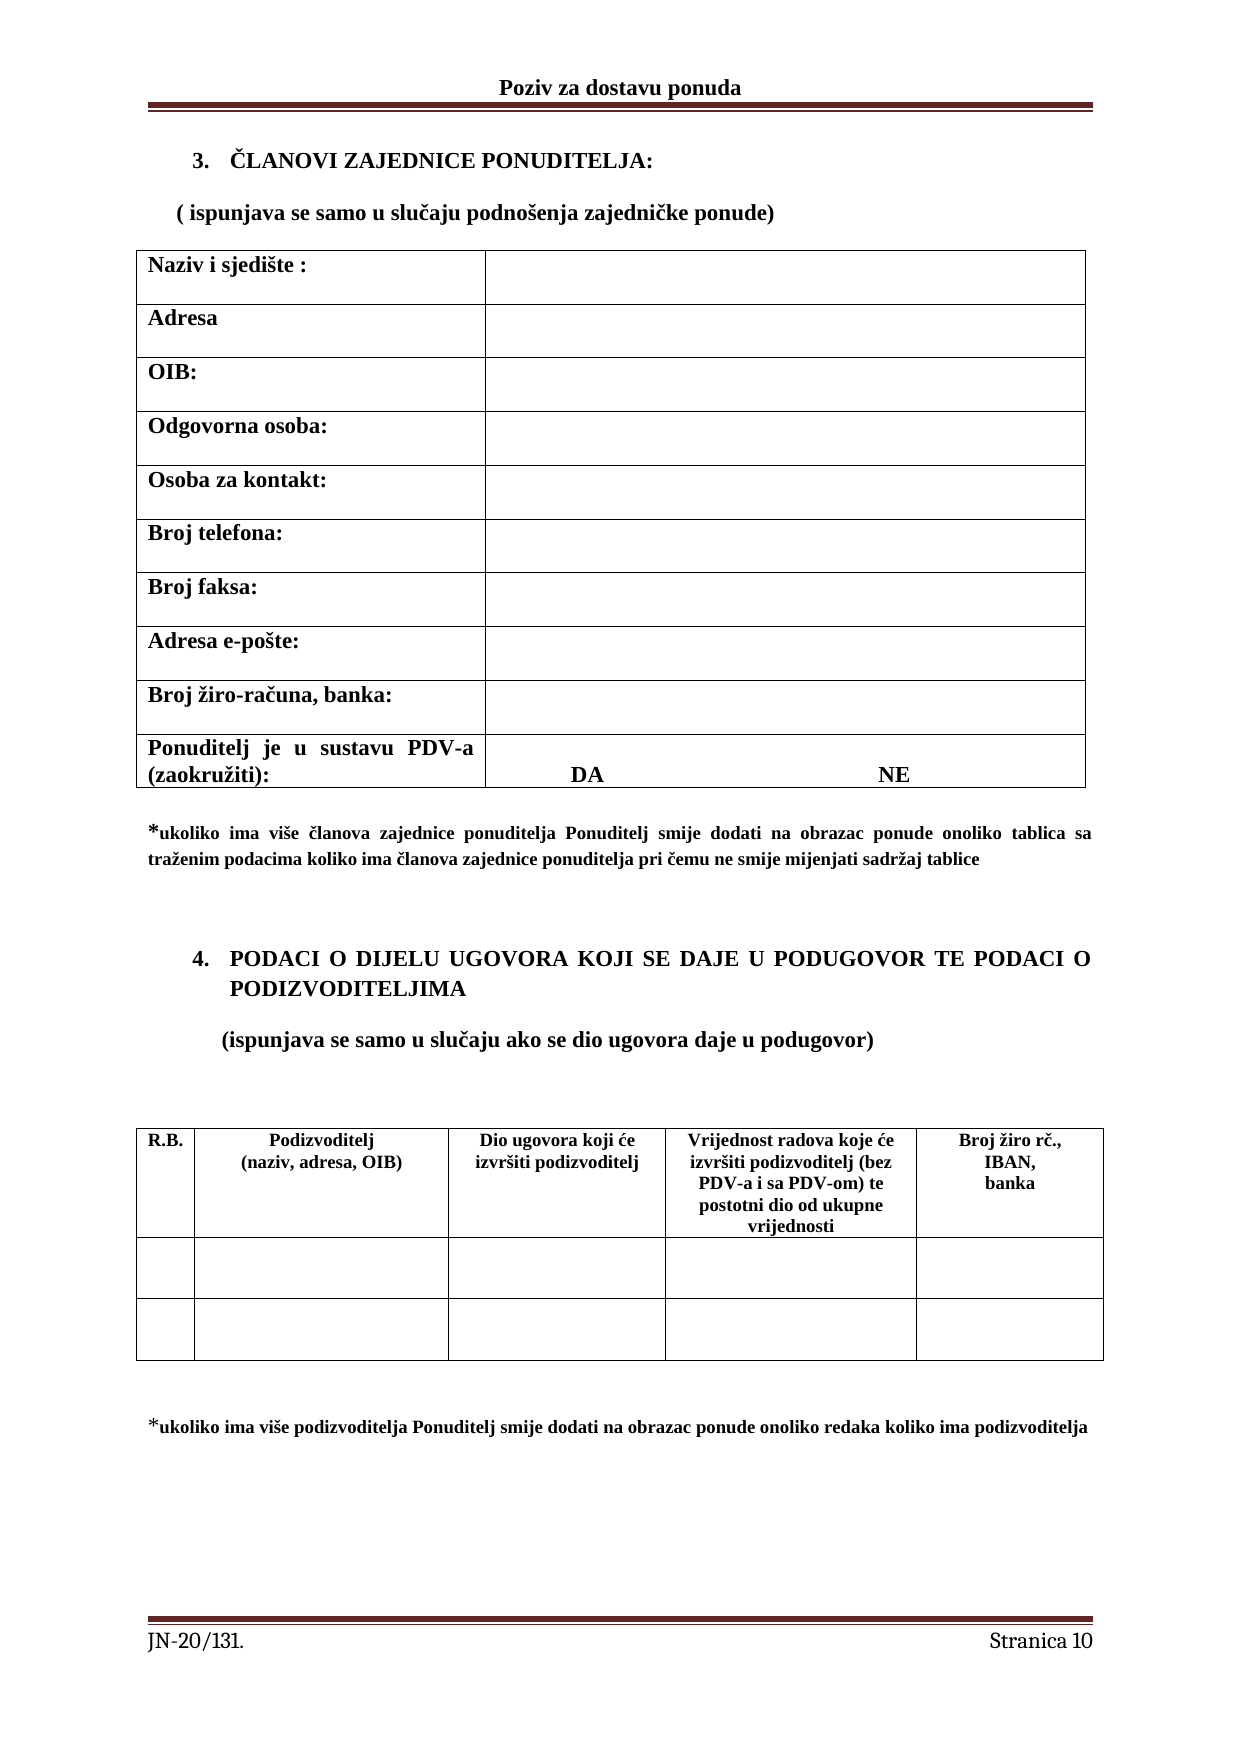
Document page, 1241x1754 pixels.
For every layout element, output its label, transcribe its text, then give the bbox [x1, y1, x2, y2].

table_cell OIB: [137, 358, 485, 411]
table_cell [917, 1299, 1103, 1359]
table_cell [666, 1238, 916, 1298]
table_header Broj žiro rč., IBAN, banka [917, 1129, 1103, 1237]
table_cell Broj faksa: [137, 573, 485, 626]
table_header Vrijednost radova koje će izvršiti podizvoditelj (bez PDV-a i sa PDV-om) te postotni dio od ukupne vrijednosti [666, 1129, 916, 1237]
table_cell [486, 412, 1085, 465]
table_cell Ponuditelj je u sustavu PDV-a (zaokružiti): [137, 735, 485, 787]
text (ispunjava se samo u slučaju ako se dio ugovora daje u podugovor) [148, 1026, 1093, 1052]
table_cell [195, 1238, 448, 1298]
table_cell [195, 1299, 448, 1359]
table_header Dio ugovora koji će izvršiti podizvoditelj [449, 1129, 665, 1237]
table_cell [486, 627, 1085, 680]
text *ukoliko ima više podizvoditelja Ponuditelj smije dodati na obrazac ponude onoliko redaka koliko ima podizvoditelja [148, 1412, 1093, 1438]
table_cell [486, 573, 1085, 626]
list ČLANOVI ZAJEDNICE PONUDITELJA: [192, 148, 1093, 174]
text ( ispunjava se samo u slučaju podnošenja zajedničke ponude) [148, 199, 1093, 225]
table_cell DA NE [486, 735, 1085, 787]
table_cell [486, 681, 1085, 733]
table_cell [666, 1299, 916, 1359]
table_cell [917, 1238, 1103, 1298]
table_cell [486, 520, 1085, 572]
table_header R.B. [137, 1129, 194, 1237]
table_cell [137, 1299, 194, 1359]
table_cell Adresa e-pošte: [137, 627, 485, 680]
table_cell Odgovorna osoba: [137, 412, 485, 465]
table_header [486, 251, 1085, 303]
table_cell [137, 1238, 194, 1298]
text *ukoliko ima više članova zajednice ponuditelja Ponuditelj smije dodati na obrazac ponude onoliko tablica sa traženim podacima koliko ima članova zajednice ponuditelja pri čemu ne smije mijenjati sadržaj tablice [148, 818, 1093, 869]
list PODACI O DIJELU UGOVORA KOJI SE DAJE U PODUGOVOR TE PODACI O PODIZVODITELJIMA [192, 945, 1093, 1001]
table_cell [486, 466, 1085, 518]
table_cell [486, 305, 1085, 357]
table_cell Osoba za kontakt: [137, 466, 485, 518]
table_cell [449, 1238, 665, 1298]
table_cell Adresa [137, 305, 485, 357]
table_header Naziv i sjedište : [137, 251, 485, 303]
table_header Podizvoditelj (naziv, adresa, OIB) [195, 1129, 448, 1237]
table_cell [486, 358, 1085, 411]
table_cell Broj telefona: [137, 520, 485, 572]
table_cell Broj žiro-računa, banka: [137, 681, 485, 733]
table_cell [449, 1299, 665, 1359]
